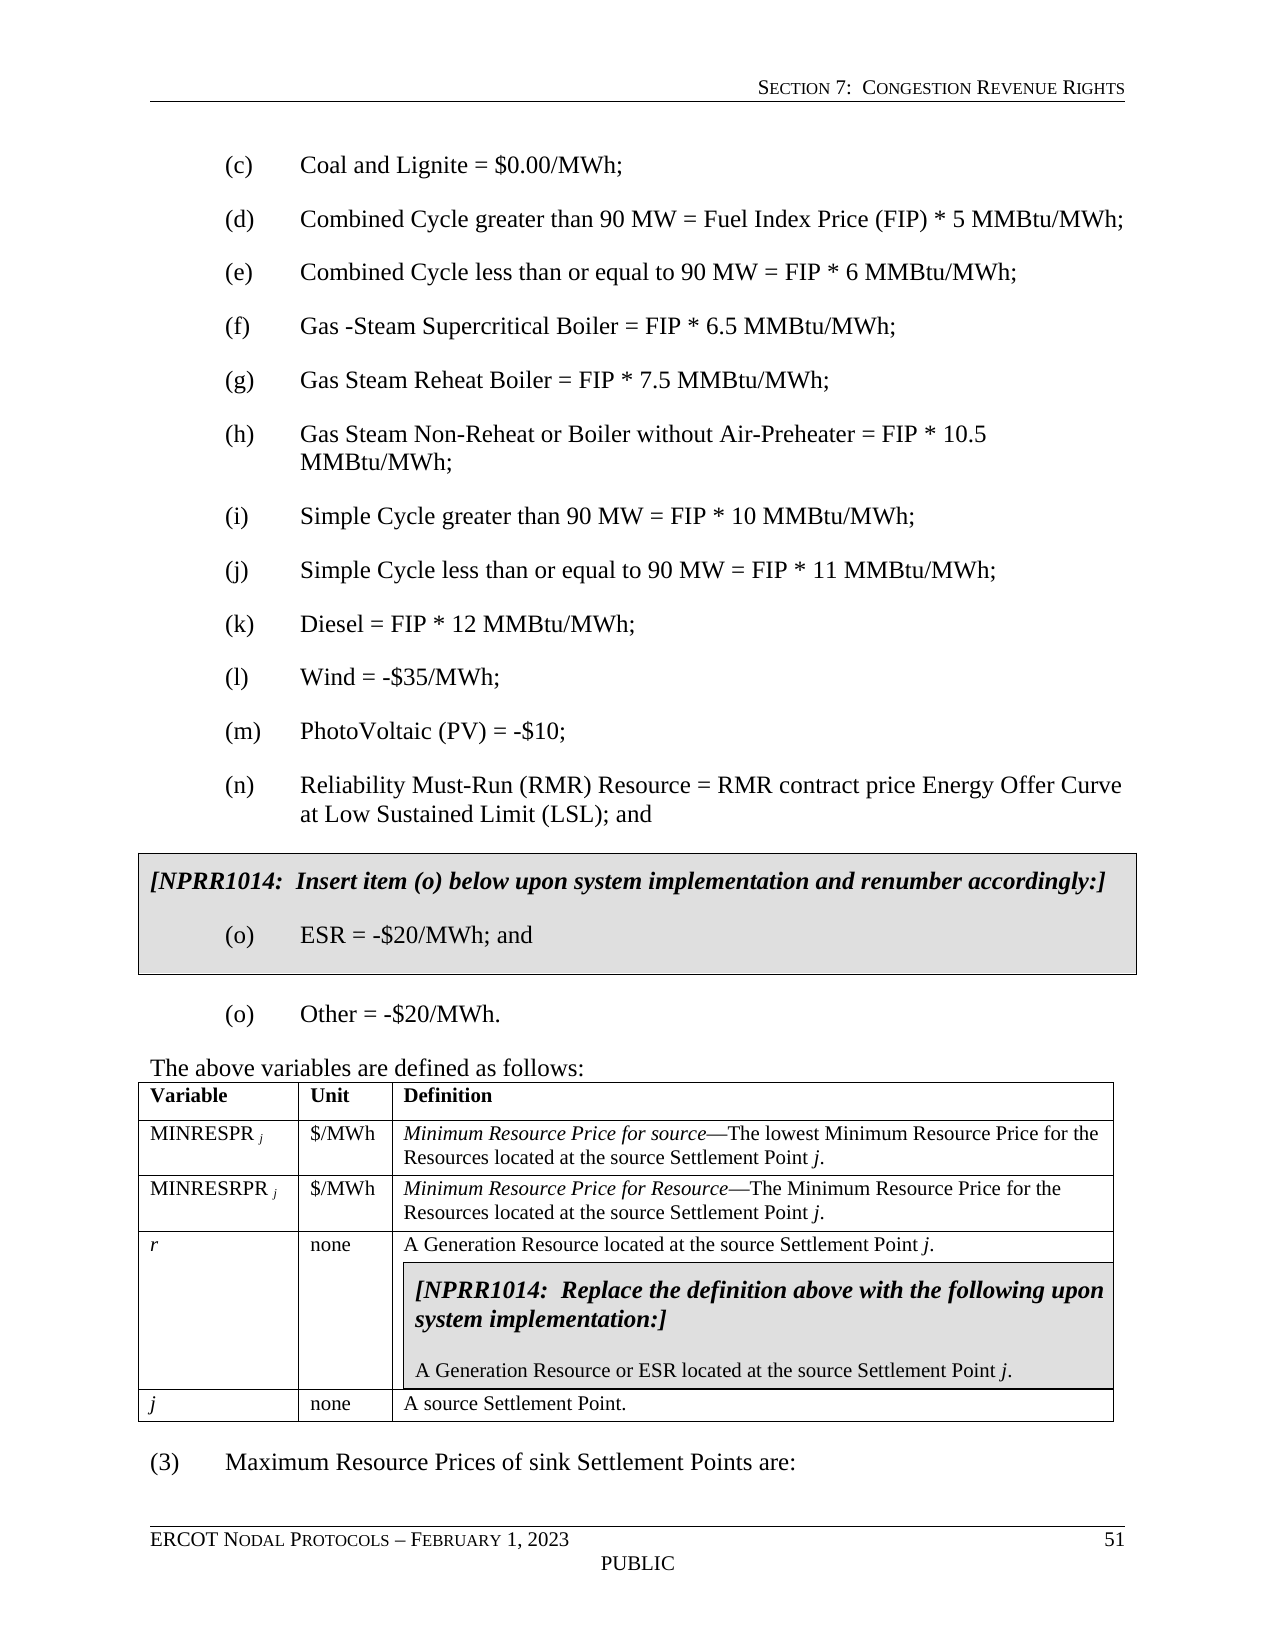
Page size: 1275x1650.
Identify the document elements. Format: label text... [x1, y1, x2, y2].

list (d) Combined Cycle greater than 90 MW = Fuel Index Price (FIP) * 5 MMBtu/MWh; [225, 204, 1125, 232]
list (m) PhotoVoltaic (PV) = -$10; [225, 716, 1125, 745]
table_cell r [139, 1232, 298, 1389]
table_cell MINRESPR j [139, 1121, 298, 1175]
table_cell Minimum Resource Price for Resource—The Minimum Resource Price for the Resources located at the source Settlement Point j. [393, 1176, 1113, 1231]
list (i) Simple Cycle greater than 90 MW = FIP * 10 MMBtu/MWh; [225, 501, 1125, 530]
list (e) Combined Cycle less than or equal to 90 MW = FIP * 6 MMBtu/MWh; [225, 257, 1125, 286]
table_header [NPRR1014: Insert item (o) below upon system implementation and renumber accordingly:] (o) ESR = -$20/MWh; and [139, 854, 1136, 973]
table_cell $/MWh [299, 1121, 392, 1175]
list (c) Coal and Lignite = $0.00/MWh; [225, 150, 1125, 179]
text The above variables are defined as follows: [150, 1053, 1125, 1082]
list (h) Gas Steam Non-Reheat or Boiler without Air-Preheater = FIP * 10.5 MMBtu/MWh; [225, 419, 1125, 476]
table_cell j [139, 1390, 298, 1421]
list (n) Reliability Must-Run (RMR) Resource = RMR contract price Energy Offer Curve at Low Sustained Limit (LSL); and [225, 770, 1125, 827]
table_header Variable [139, 1083, 298, 1120]
text (3) Maximum Resource Prices of sink Settlement Points are: [150, 1447, 1125, 1476]
list (o) Other = -$20/MWh. [225, 999, 1125, 1028]
list (g) Gas Steam Reheat Boiler = FIP * 7.5 MMBtu/MWh; [225, 365, 1125, 394]
table_cell A Generation Resource located at the source Settlement Point j. [393, 1232, 1113, 1389]
table_header Definition [393, 1083, 1113, 1120]
list (l) Wind = -$35/MWh; [225, 662, 1125, 691]
list (j) Simple Cycle less than or equal to 90 MW = FIP * 11 MMBtu/MWh; [225, 555, 1125, 584]
list (f) Gas -Steam Supercritical Boiler = FIP * 6.5 MMBtu/MWh; [225, 311, 1125, 340]
list (k) Diesel = FIP * 12 MMBtu/MWh; [225, 609, 1125, 637]
table_cell $/MWh [299, 1176, 392, 1231]
table_header Unit [299, 1083, 392, 1120]
table_cell MINRESRPR j [139, 1176, 298, 1231]
table_cell none [299, 1390, 392, 1421]
table_cell Minimum Resource Price for source—The lowest Minimum Resource Price for the Resources located at the source Settlement Point j. [393, 1121, 1113, 1175]
table_cell A source Settlement Point. [393, 1390, 1113, 1421]
table_cell none [299, 1232, 392, 1389]
